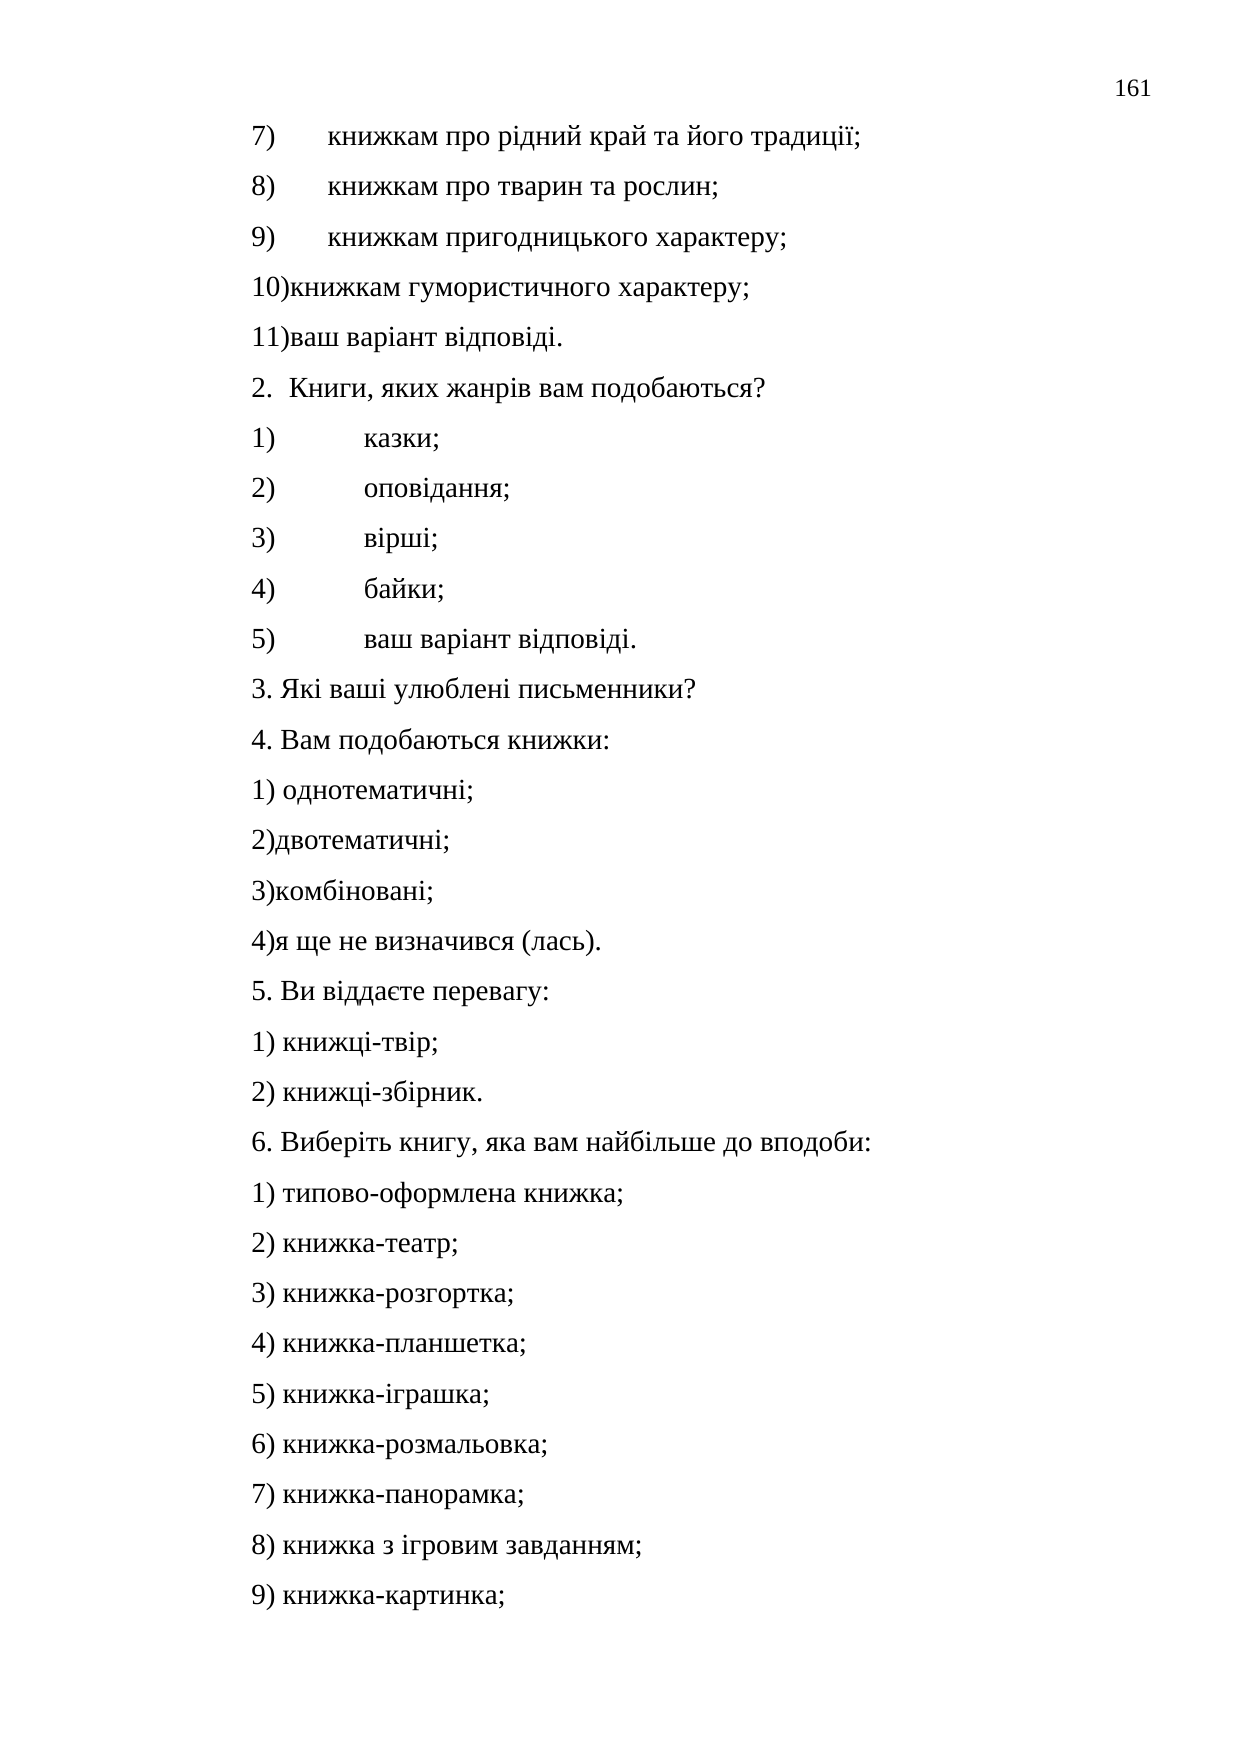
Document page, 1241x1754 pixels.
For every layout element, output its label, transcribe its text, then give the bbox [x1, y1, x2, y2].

text 4. Вам подобаються книжки: [177, 722, 1152, 755]
list ваш варіант відповіді. [177, 621, 1152, 655]
text 11)ваш варіант відповіді. [177, 319, 1152, 353]
list байки; [177, 571, 1152, 604]
text 1) однотематичні; [177, 772, 1152, 806]
text 4) книжка-планшетка; [177, 1326, 1152, 1359]
list Книги, яких жанрів вам подобаються? [177, 370, 1152, 403]
text 3) книжка-розгортка; [177, 1275, 1152, 1309]
text 1) типово-оформлена книжка; [177, 1175, 1152, 1208]
list вірші; [177, 521, 1152, 554]
text 5. Ви віддаєте перевагу: [177, 973, 1152, 1007]
text 9) книжка-картинка; [177, 1577, 1152, 1611]
text 5) книжка-іграшка; [177, 1376, 1152, 1409]
list книжкам про рідний край та його традиції; [177, 118, 1152, 152]
text 3. Які ваші улюблені письменники? [177, 672, 1152, 705]
text 10)книжкам гумористичного характеру; [177, 269, 1152, 303]
text 8) книжка з ігровим завданням; [177, 1527, 1152, 1560]
text 1) книжці-твір; [177, 1024, 1152, 1057]
list книжкам пригодницького характеру; [177, 219, 1152, 252]
text 6. Виберіть книгу, яка вам найбільше до вподоби: [177, 1124, 1152, 1158]
list казки; [177, 420, 1152, 453]
text 3)комбіновані; [177, 873, 1152, 906]
text 6) книжка-розмальовка; [177, 1426, 1152, 1460]
text 4)я ще не визначився (лась). [177, 923, 1152, 957]
list оповідання; [177, 470, 1152, 504]
text 7) книжка-панорамка; [177, 1477, 1152, 1510]
text 2)двотематичні; [177, 822, 1152, 856]
text 2) книжці-збірник. [177, 1074, 1152, 1108]
list книжкам про тварин та рослин; [177, 168, 1152, 202]
text 2) книжка-театр; [177, 1225, 1152, 1258]
